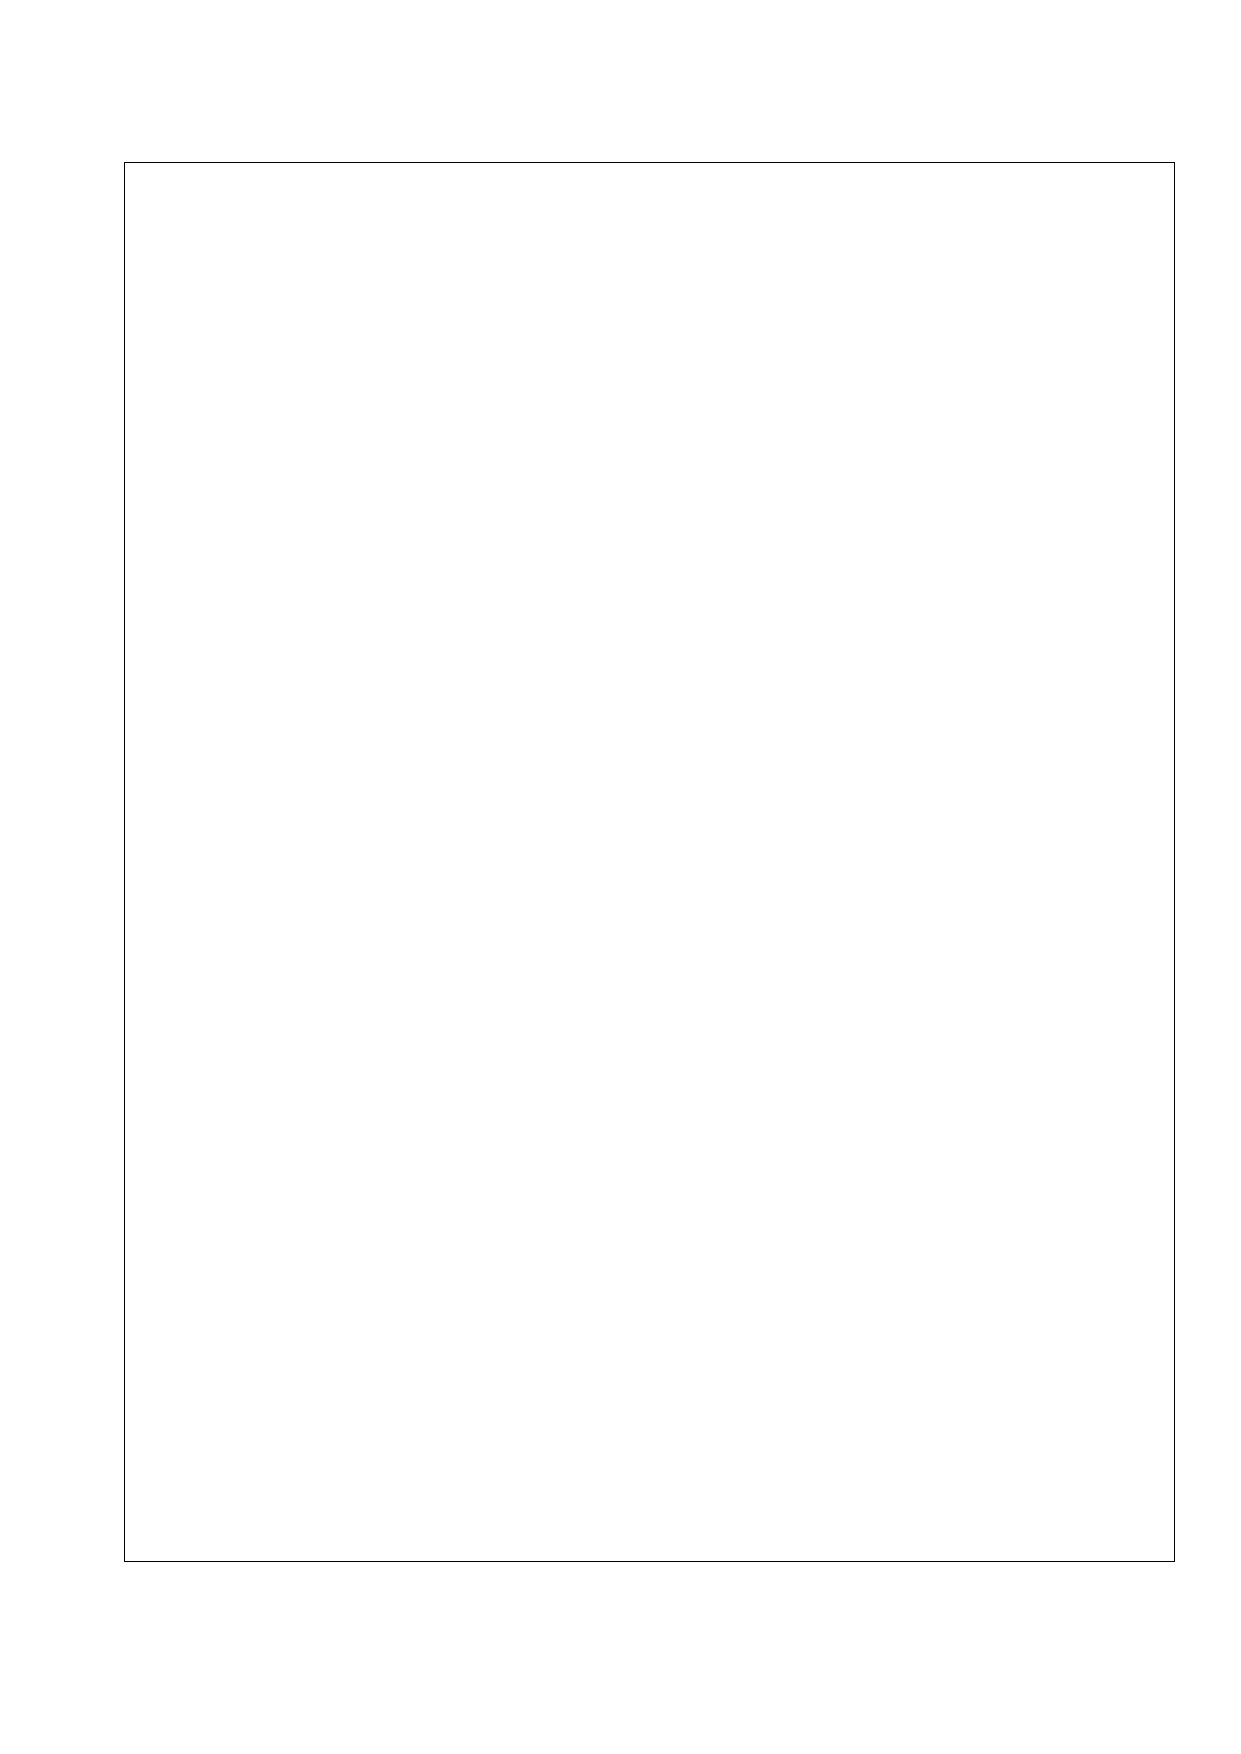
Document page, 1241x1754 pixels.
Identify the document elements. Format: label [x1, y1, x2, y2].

table_cell [125, 163, 1174, 1561]
